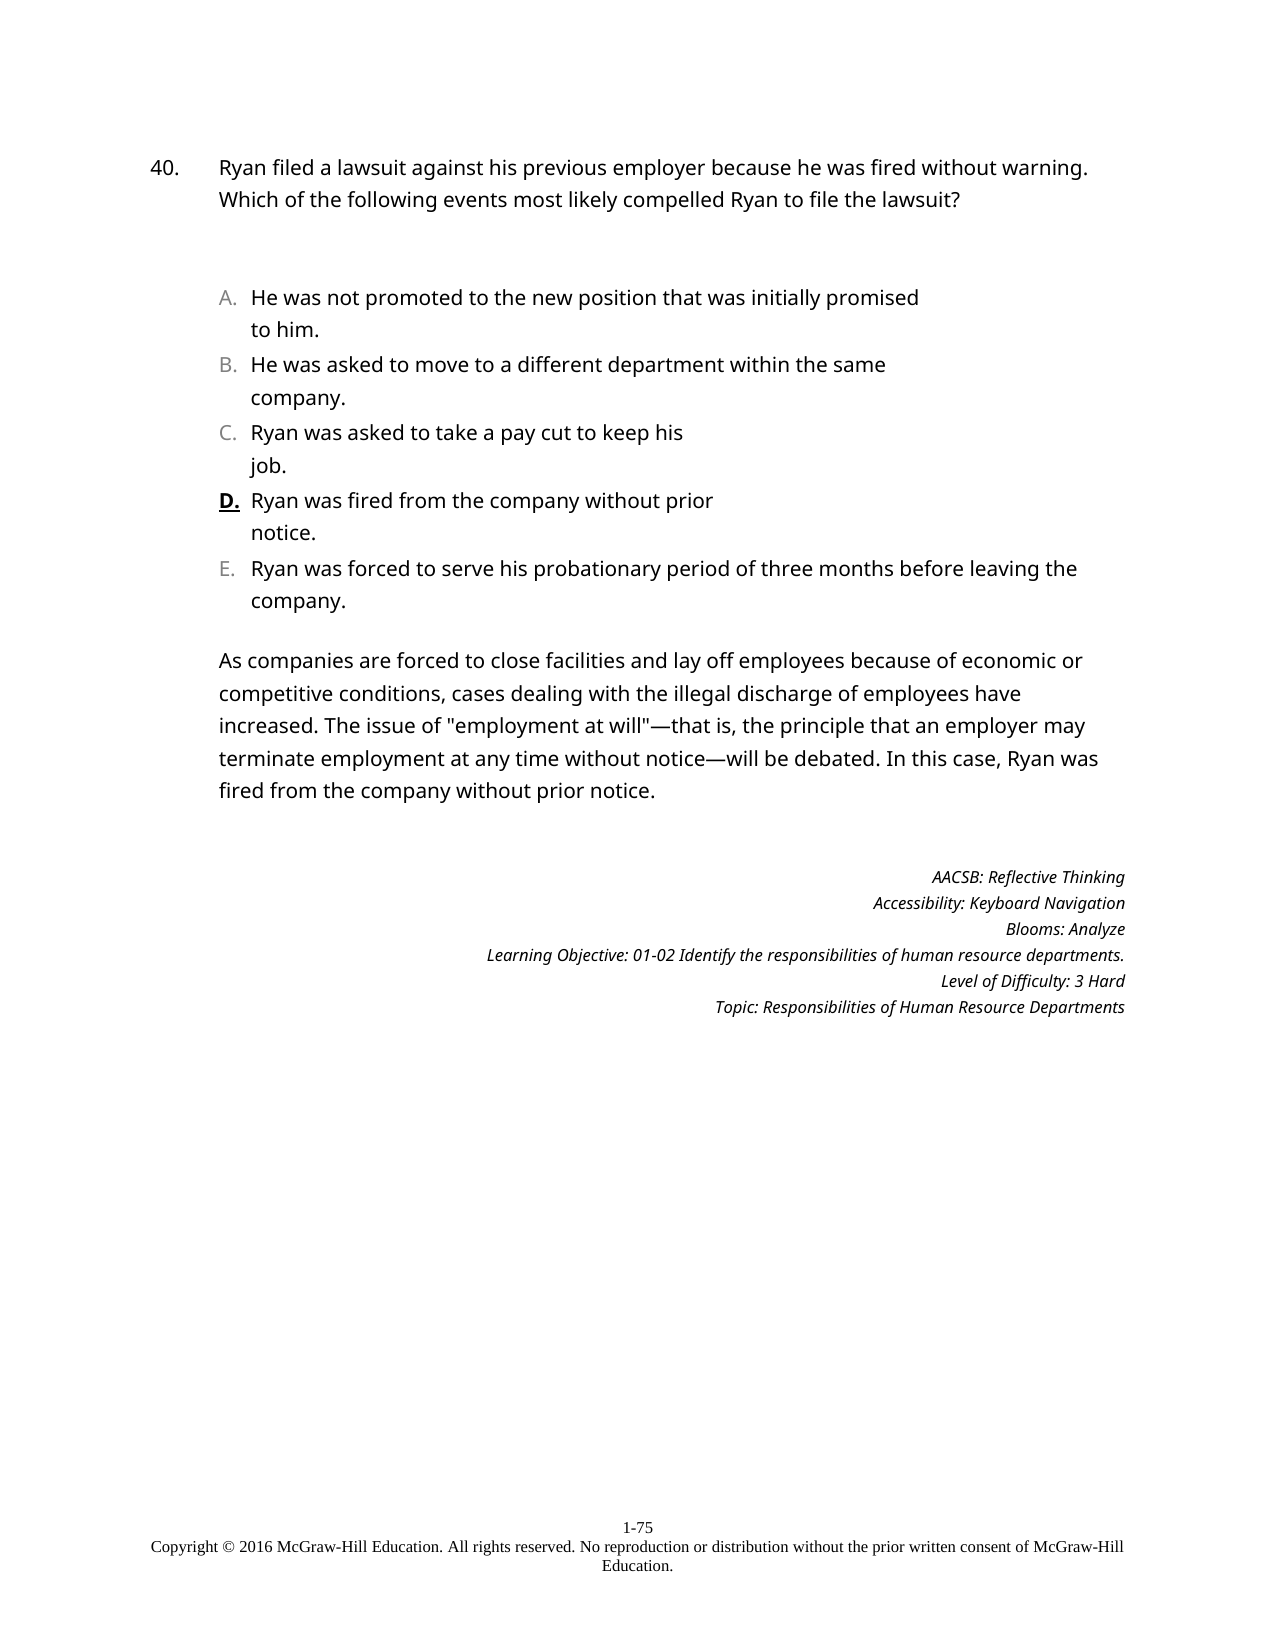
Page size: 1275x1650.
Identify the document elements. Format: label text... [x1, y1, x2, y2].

table_header Ryan filed a lawsuit against his previous employer because he was fired without warning. Which of the following events most likely compelled Ryan to file the lawsuit? As companies are forced to close facilities and lay off employees because of economic or competitive conditions, cases dealing with the illegal discharge of employees have increased. The issue of "employment at will"—that is, the principle that an employer may terminate employment at any time without notice—will be debated. In this case, Ryan was fired from the company without prior notice. [219, 153, 1125, 837]
table_header 40. [150, 153, 218, 837]
table_header AACSB: Reflective Thinking Accessibility: Keyboard Navigation Blooms: Analyze Learning Objective: 01-02 Identify the responsibilities of human resource departments. Level of Difficulty: 3 Hard Topic: Responsibilities of Human Resource Departments [150, 866, 1125, 1055]
